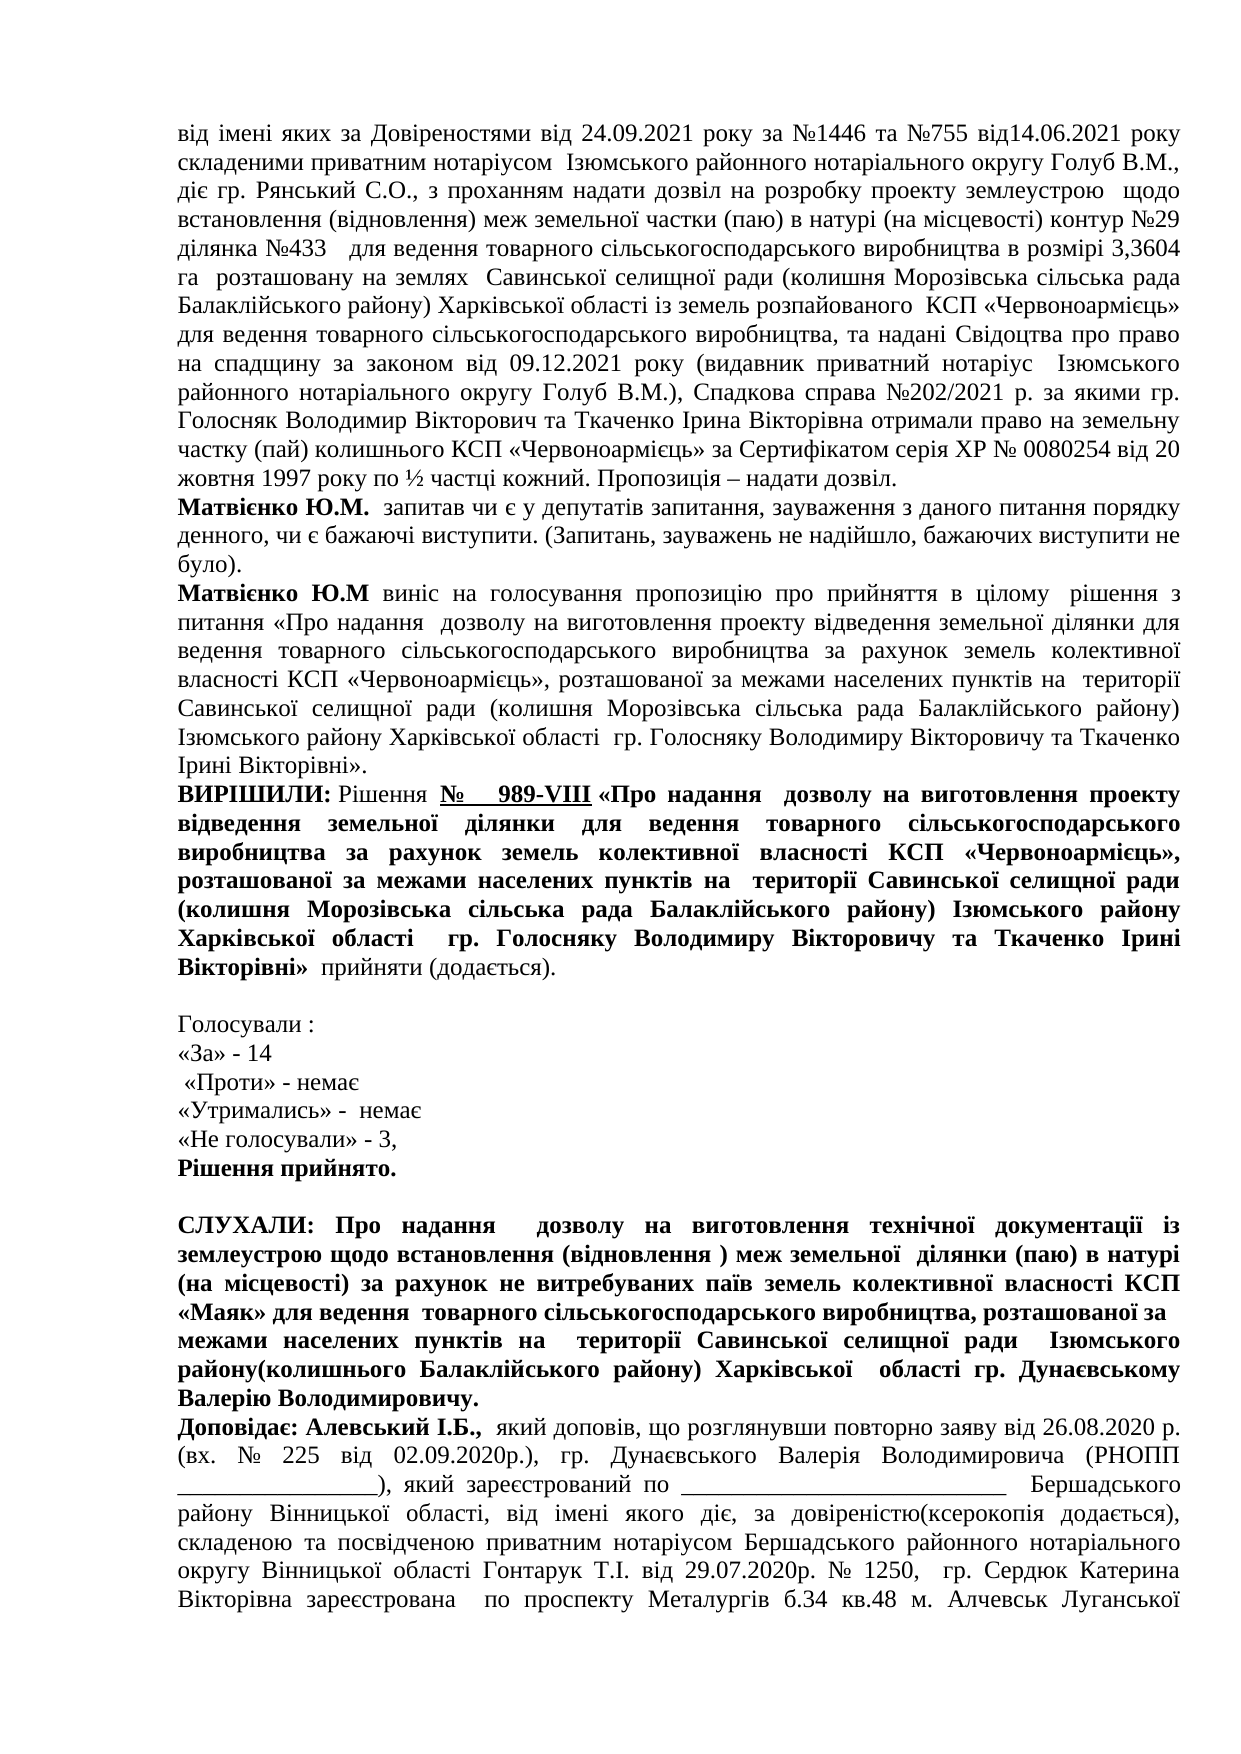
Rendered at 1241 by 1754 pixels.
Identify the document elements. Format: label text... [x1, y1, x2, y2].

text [177, 1412, 1181, 1613]
text «Утримались» - немає [177, 1096, 1181, 1124]
text Рішення прийнято. [177, 1153, 1181, 1182]
text ВИРІШИЛИ: Рішення № 989-VІІІ «Про надання дозволу на виготовлення проекту відведення земельної ділянки для ведення товарного сільськогосподарського виробництва за рахунок земель колективної власності КСП «Червоноармієць», розташованої за межами населених пунктів на території Савинської селищної ради (колишня Морозівська сільська рада Балаклійського району) Ізюмського району Харківської області гр. Голосняку Володимиру Вікторовичу та Ткаченко Ірині Вікторівні» прийняти (додається). [177, 779, 1181, 981]
text «Не голосували» - 3, [177, 1124, 1181, 1153]
text «Проти» - немає [177, 1067, 1181, 1096]
text межами населених пунктів на території Савинської селищної ради Ізюмського району(колишнього Балаклійського району) Харківської області гр. Дунаєвському Валерію Володимировичу. [177, 1326, 1181, 1412]
text СЛУХАЛИ: Про надання дозволу на виготовлення технічної документації із землеустрою щодо встановлення (відновлення ) меж земельної ділянки (паю) в натурі (на місцевості) за рахунок не витребуваних паїв земель колективної власності КСП «Маяк» для ведення товарного сільськогосподарського виробництва, розташованої за [177, 1211, 1181, 1326]
text Голосували : [177, 1009, 1181, 1038]
text Матвієнко Ю.М виніс на голосування пропозицію про прийняття в цілому рішення з питання «Про надання дозволу на виготовлення проекту відведення земельної ділянки для ведення товарного сільськогосподарського виробництва за рахунок земель колективної власності КСП «Червоноармієць», розташованої за межами населених пунктів на території Савинської селищної ради (колишня Морозівська сільська рада Балаклійського району) Ізюмського району Харківської області гр. Голосняку Володимиру Вікторовичу та Ткаченко Ірині Вікторівні». [177, 578, 1181, 779]
text «За» - 14 [177, 1038, 1181, 1067]
text Матвієнко Ю.М. запитав чи є у депутатів запитання, зауваження з даного питання порядку денного, чи є бажаючі виступити. (Запитань, зауважень не надійшло, бажаючих виступити не було). [177, 492, 1181, 578]
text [177, 118, 1181, 492]
